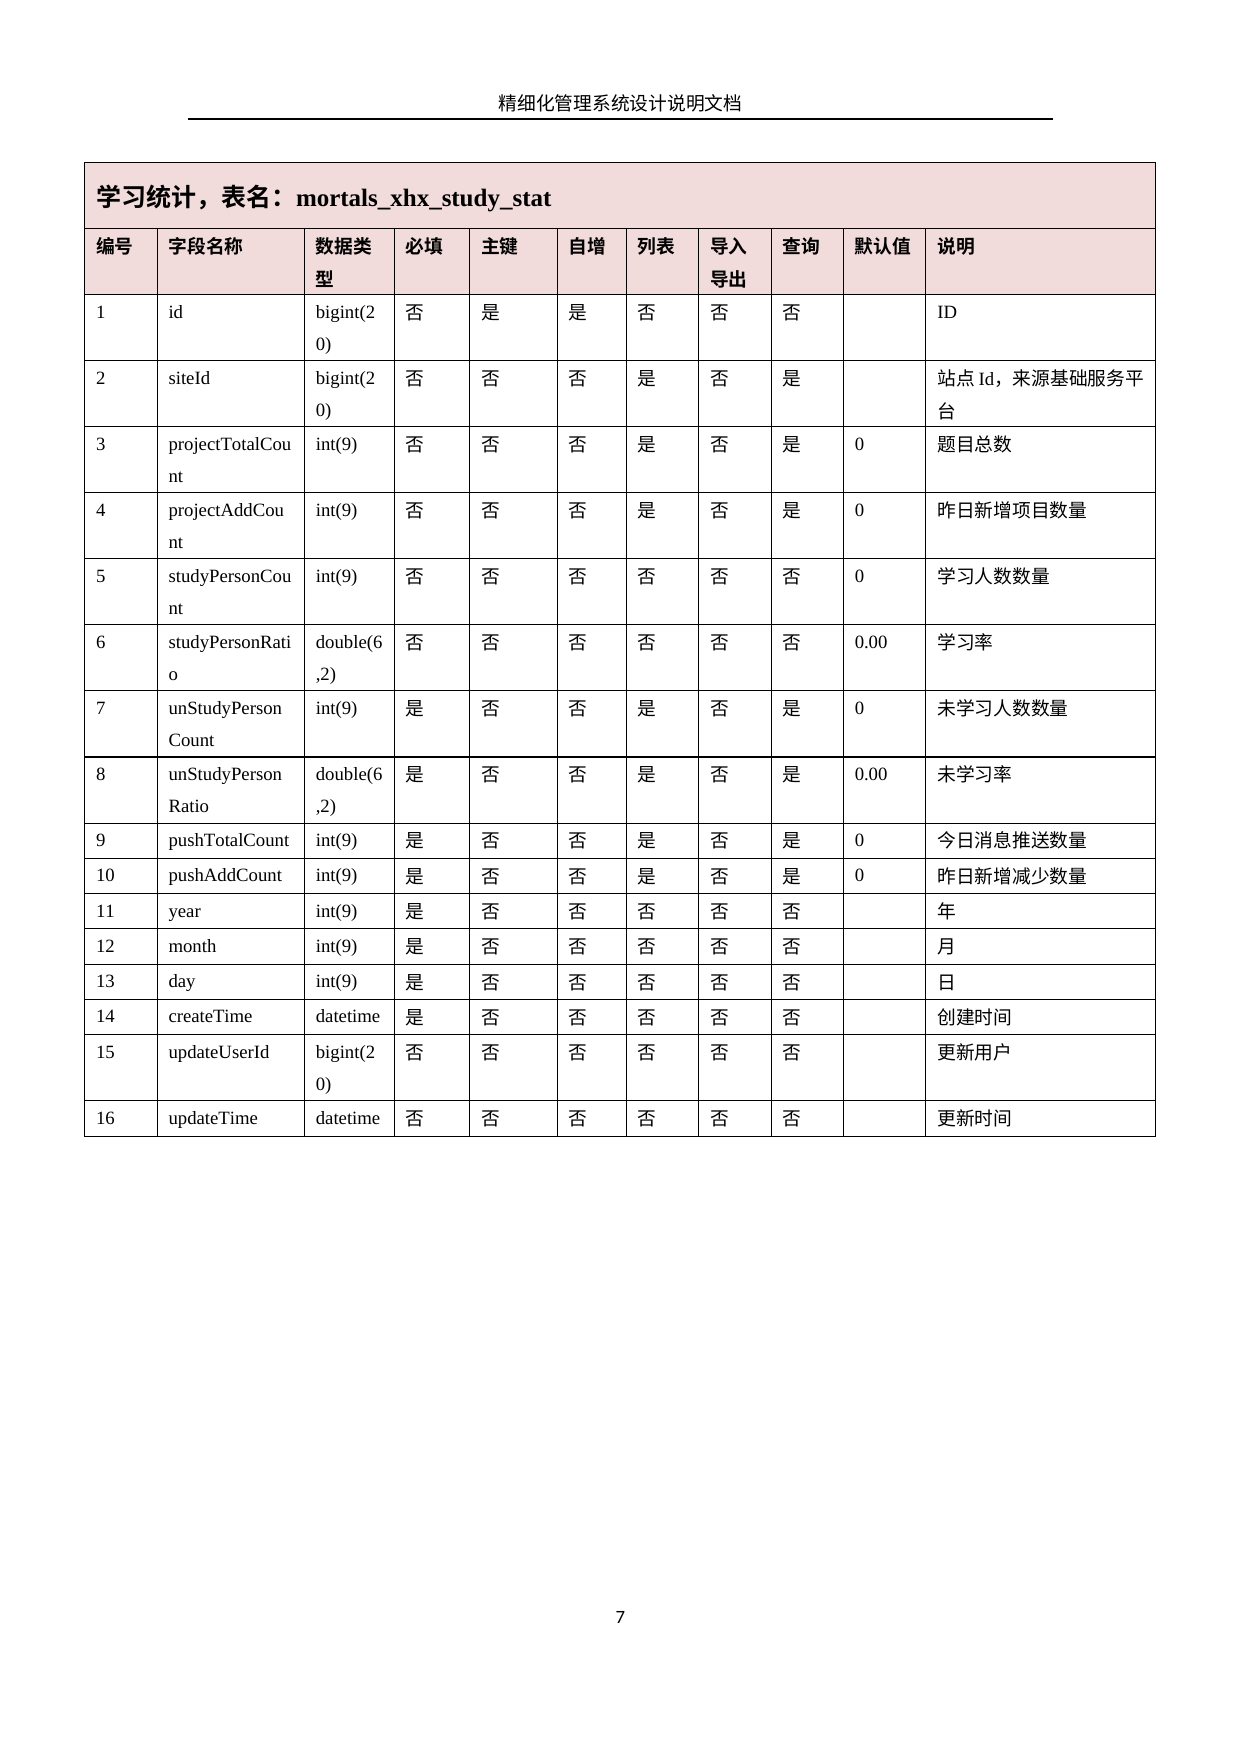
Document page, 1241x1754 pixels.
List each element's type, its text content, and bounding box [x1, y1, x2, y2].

table_cell [85, 965, 157, 999]
table_cell int(9) [305, 824, 394, 858]
table_cell bigint(20) [305, 361, 394, 426]
table_cell 是 [772, 859, 843, 893]
table_cell 否 [772, 965, 843, 999]
table_cell 否 [699, 295, 771, 360]
table_cell 否 [470, 1000, 557, 1034]
table_cell pushAddCount [158, 859, 304, 893]
table_cell 否 [699, 427, 771, 492]
table_cell 否 [627, 1101, 698, 1136]
table_cell 是 [470, 295, 557, 360]
table_cell 否 [627, 894, 698, 928]
table_cell 今日消息推送数量 [926, 824, 1155, 858]
table_cell 否 [470, 824, 557, 858]
table_cell 是 [627, 427, 698, 492]
table_cell int(9) [305, 559, 394, 624]
table_cell [85, 894, 157, 928]
table_cell pushTotalCount [158, 824, 304, 858]
table_cell int(9) [305, 427, 394, 492]
table_cell 是 [627, 361, 698, 426]
table_cell 0 [844, 493, 925, 558]
table_cell siteId [158, 361, 304, 426]
table_cell 否 [558, 559, 626, 624]
table_cell 否 [470, 929, 557, 964]
table_cell 否 [558, 1000, 626, 1034]
table_cell 否 [772, 1035, 843, 1100]
table_cell 导入导出 [699, 229, 771, 294]
table_cell 0 [844, 427, 925, 492]
table_cell 否 [558, 1035, 626, 1100]
table_cell [844, 1035, 925, 1100]
table_cell 列表 [627, 229, 698, 294]
table_cell datetime [305, 1101, 394, 1136]
table_cell 否 [395, 493, 469, 558]
table_cell 学习率 [926, 625, 1155, 690]
table_cell 否 [772, 929, 843, 964]
table_cell id [158, 295, 304, 360]
table_cell double(6,2) [305, 625, 394, 690]
table_cell 否 [470, 894, 557, 928]
table_cell 是 [627, 824, 698, 858]
table_header 学习统计，表名：mortals_xhx_study_stat [85, 163, 1155, 228]
table_cell unStudyPersonCount [158, 691, 304, 756]
table_cell 是 [772, 824, 843, 858]
table_cell 否 [558, 859, 626, 893]
table_cell 是 [395, 929, 469, 964]
table_cell [844, 894, 925, 928]
table_cell 昨日新增项目数量 [926, 493, 1155, 558]
table_cell 否 [395, 361, 469, 426]
table_cell 否 [772, 559, 843, 624]
table_cell 否 [627, 929, 698, 964]
table_cell 主键 [470, 229, 557, 294]
table_cell 否 [627, 1000, 698, 1034]
table_cell year [158, 894, 304, 928]
table_cell 否 [699, 625, 771, 690]
table_cell 否 [627, 625, 698, 690]
table_cell 数据类型 [305, 229, 394, 294]
table_cell int(9) [305, 691, 394, 756]
table_cell 否 [699, 965, 771, 999]
table_cell [85, 1035, 157, 1100]
table_cell 是 [772, 493, 843, 558]
table_cell datetime [305, 1000, 394, 1034]
table_cell [85, 361, 157, 426]
table_cell [844, 295, 925, 360]
table_cell 是 [395, 894, 469, 928]
table_cell 0.00 [844, 625, 925, 690]
table_cell 否 [699, 493, 771, 558]
table_cell 否 [558, 965, 626, 999]
table_cell updateUserId [158, 1035, 304, 1100]
table_cell 否 [395, 625, 469, 690]
table_cell [85, 559, 157, 624]
table_cell 否 [470, 859, 557, 893]
table_cell [844, 1000, 925, 1034]
table_cell 否 [470, 758, 557, 822]
table_cell 0 [844, 824, 925, 858]
table_cell 否 [627, 559, 698, 624]
table_cell 是 [395, 758, 469, 822]
table_cell 更新时间 [926, 1101, 1155, 1136]
table_cell 是 [395, 965, 469, 999]
table_cell 否 [699, 1101, 771, 1136]
table_cell [85, 824, 157, 858]
table_cell 0 [844, 859, 925, 893]
table_cell 0 [844, 691, 925, 756]
table_cell 否 [470, 1035, 557, 1100]
table_cell double(6,2) [305, 758, 394, 822]
table_cell [85, 1101, 157, 1136]
table_cell 0 [844, 559, 925, 624]
table_cell studyPersonRatio [158, 625, 304, 690]
table_cell 否 [470, 965, 557, 999]
table_cell int(9) [305, 493, 394, 558]
table_cell 否 [627, 1035, 698, 1100]
table_cell 年 [926, 894, 1155, 928]
table_cell 否 [699, 929, 771, 964]
table_cell 否 [772, 1101, 843, 1136]
table_cell 否 [627, 295, 698, 360]
table_cell [844, 1101, 925, 1136]
table_cell 是 [627, 758, 698, 822]
table_cell 否 [772, 625, 843, 690]
table_cell [85, 758, 157, 822]
table_cell 是 [772, 758, 843, 822]
table_cell 否 [395, 1035, 469, 1100]
table_cell 是 [772, 427, 843, 492]
table_cell 否 [699, 894, 771, 928]
table_cell 自增 [558, 229, 626, 294]
table_cell 否 [558, 1101, 626, 1136]
table_cell 否 [772, 1000, 843, 1034]
table_cell 否 [772, 894, 843, 928]
table_cell 字段名称 [158, 229, 304, 294]
table_cell day [158, 965, 304, 999]
table_cell 否 [395, 427, 469, 492]
table_cell 否 [395, 295, 469, 360]
table_cell 未学习率 [926, 758, 1155, 822]
table_cell 默认值 [844, 229, 925, 294]
table_cell 否 [558, 427, 626, 492]
table_cell projectTotalCount [158, 427, 304, 492]
table_cell 否 [699, 758, 771, 822]
table_cell studyPersonCount [158, 559, 304, 624]
table_cell int(9) [305, 894, 394, 928]
table_cell 月 [926, 929, 1155, 964]
table_cell 查询 [772, 229, 843, 294]
table_cell 否 [558, 493, 626, 558]
table_cell [844, 361, 925, 426]
table_cell 否 [470, 625, 557, 690]
table_cell 是 [772, 691, 843, 756]
table_cell 是 [627, 493, 698, 558]
table_cell [85, 427, 157, 492]
table_cell 是 [558, 295, 626, 360]
table_cell 编号 [85, 229, 157, 294]
table_cell 否 [395, 1101, 469, 1136]
table_cell 否 [699, 361, 771, 426]
table_cell 0.00 [844, 758, 925, 822]
table_cell updateTime [158, 1101, 304, 1136]
table_cell 否 [558, 929, 626, 964]
table_cell 否 [470, 1101, 557, 1136]
table_cell 是 [627, 691, 698, 756]
table_cell 更新用户 [926, 1035, 1155, 1100]
table_cell 否 [470, 559, 557, 624]
table_cell 否 [395, 559, 469, 624]
table_cell 否 [627, 965, 698, 999]
table_cell 否 [699, 559, 771, 624]
table_cell 否 [558, 625, 626, 690]
table_cell [85, 929, 157, 964]
table_cell 否 [699, 824, 771, 858]
table_cell [85, 859, 157, 893]
table_cell bigint(20) [305, 295, 394, 360]
table_cell projectAddCount [158, 493, 304, 558]
table_cell 否 [470, 493, 557, 558]
table_cell 必填 [395, 229, 469, 294]
table_cell 创建时间 [926, 1000, 1155, 1034]
table_cell 题目总数 [926, 427, 1155, 492]
table_cell [844, 929, 925, 964]
table_cell 是 [395, 691, 469, 756]
table_cell 站点Id，来源基础服务平台 [926, 361, 1155, 426]
table_cell bigint(20) [305, 1035, 394, 1100]
table_cell 未学习人数数量 [926, 691, 1155, 756]
table_cell 否 [470, 427, 557, 492]
table_cell createTime [158, 1000, 304, 1034]
table_cell 否 [558, 758, 626, 822]
table_cell 否 [772, 295, 843, 360]
table_cell 否 [699, 1000, 771, 1034]
table_cell [85, 625, 157, 690]
table_cell int(9) [305, 929, 394, 964]
table_cell 说明 [926, 229, 1155, 294]
table_cell 否 [558, 361, 626, 426]
table_cell unStudyPersonRatio [158, 758, 304, 822]
table_cell [85, 1000, 157, 1034]
table_cell 是 [627, 859, 698, 893]
table_cell 昨日新增减少数量 [926, 859, 1155, 893]
table_cell 是 [395, 1000, 469, 1034]
table_cell 日 [926, 965, 1155, 999]
table_cell 是 [395, 859, 469, 893]
table_cell [85, 295, 157, 360]
table_cell 否 [558, 894, 626, 928]
table_cell 否 [699, 1035, 771, 1100]
table_cell 否 [699, 691, 771, 756]
table_cell 否 [470, 361, 557, 426]
table_cell int(9) [305, 965, 394, 999]
table_cell [85, 691, 157, 756]
table_cell month [158, 929, 304, 964]
table_cell 是 [772, 361, 843, 426]
table_cell [85, 493, 157, 558]
table_cell 否 [558, 824, 626, 858]
table_cell int(9) [305, 859, 394, 893]
table_cell ID [926, 295, 1155, 360]
table_cell 是 [395, 824, 469, 858]
table_cell [844, 965, 925, 999]
table_cell 否 [470, 691, 557, 756]
table_cell 学习人数数量 [926, 559, 1155, 624]
table_cell 否 [699, 859, 771, 893]
table_cell 否 [558, 691, 626, 756]
